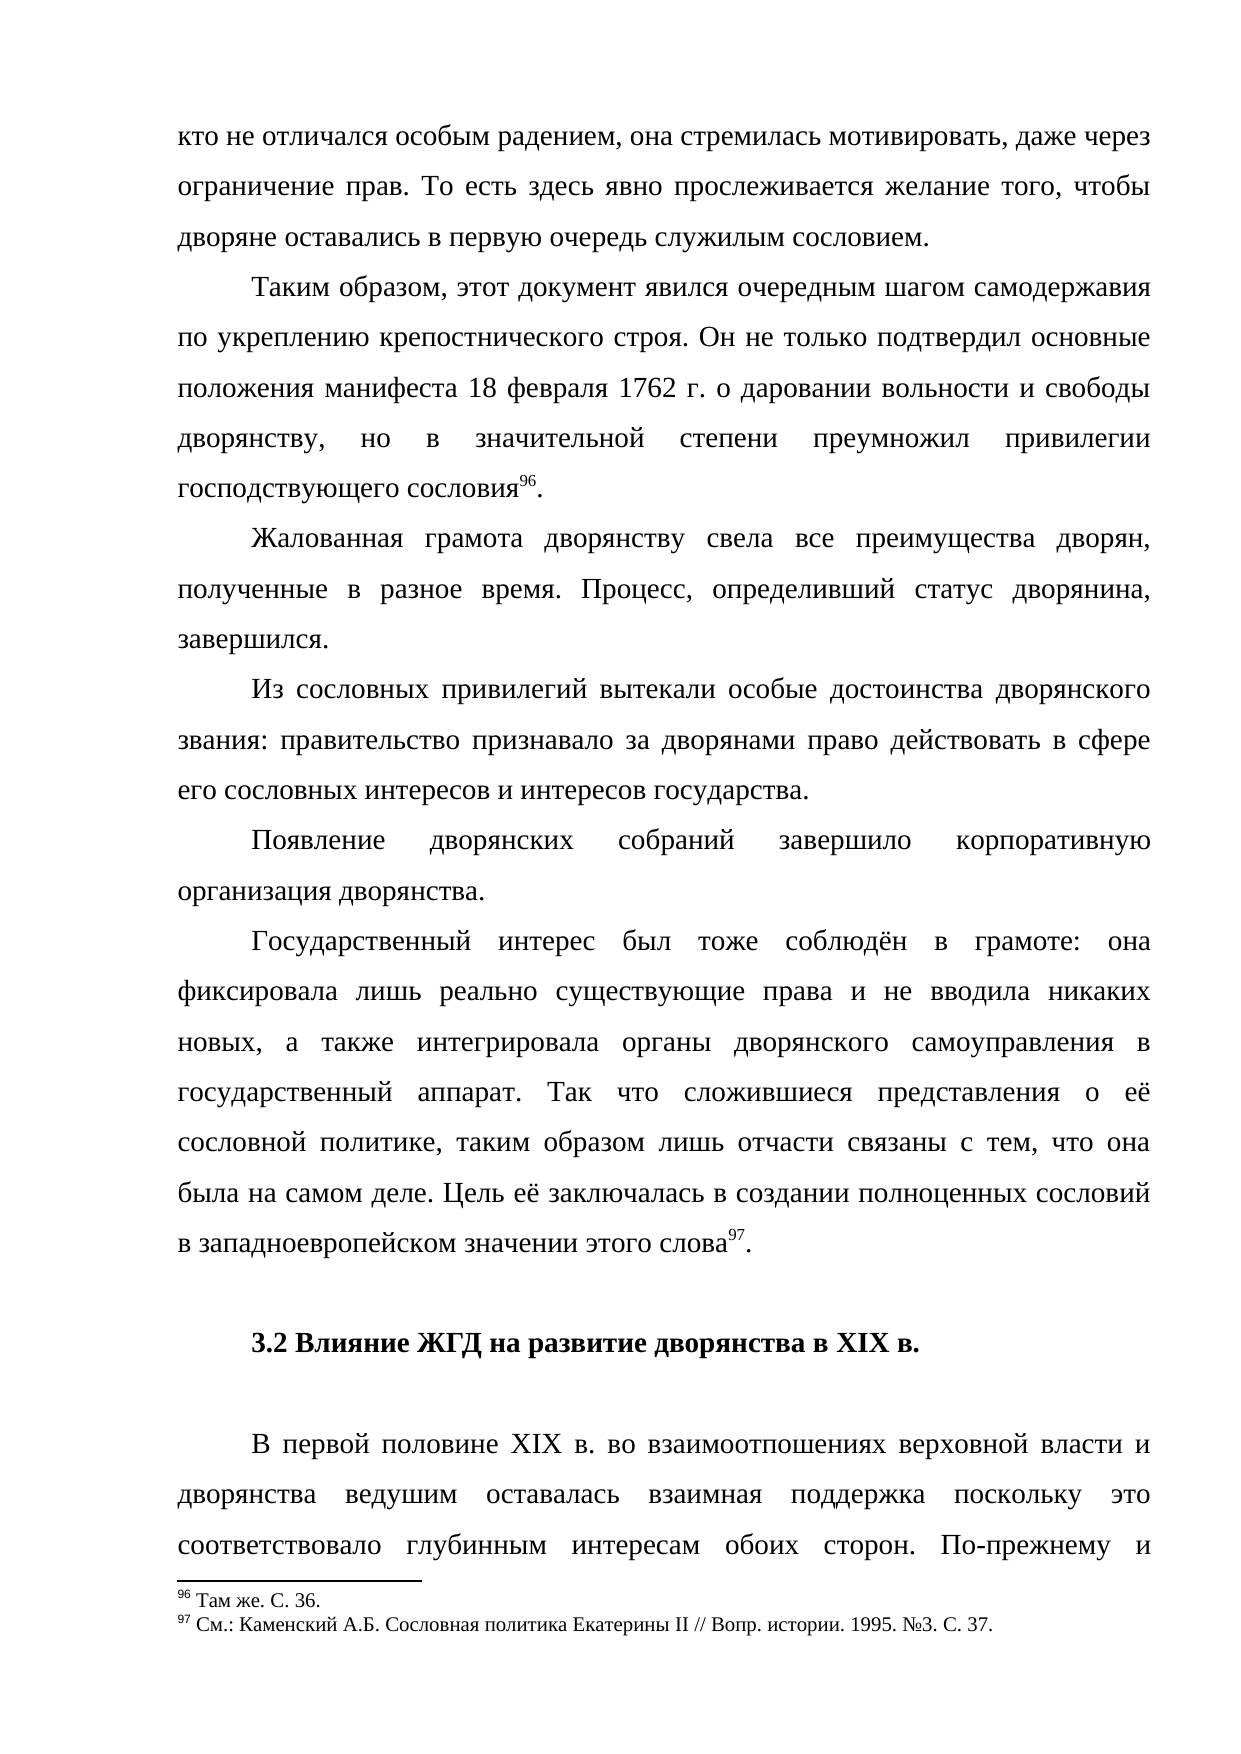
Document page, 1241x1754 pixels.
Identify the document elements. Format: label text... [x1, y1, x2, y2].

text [177, 118, 1152, 252]
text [177, 1426, 1152, 1560]
text Жалованная грамота дворянству свела все преимущества дворян, полученные в разное время. Процесс, определивший статус дворянина, завершился. [177, 521, 1152, 655]
text Государственный интерес был тоже соблюдён в грамоте: она фиксировала лишь реально существующие права и не вводила никаких новых, а также интегрировала органы дворянского самоуправления в государственный аппарат. Так что сложившиеся представления о её сословной политике, таким образом лишь отчасти связаны с тем, что она была на самом деле. Цель её заключалась в создании полноценных сословий в западноевропейском значении этого слова. [177, 923, 1152, 1258]
text Появление дворянских собраний завершило корпоративную организация дворянства. [177, 822, 1152, 906]
subtitle Таким образом, этот документ явился очередным шагом самодержавия по укреплению крепостнического строя. Он не только подтвердил основные положения манифеста 18 февраля . о даровании вольности и свободы дворянству, но в значительной степени преумножил привилегии господствующего сословия. [177, 269, 1152, 504]
subtitle 3.2 Влияние ЖГД на развитие дворянства в XIX в. [251, 1326, 1152, 1359]
text Из сословных привилегий вытекали особые достоинства дворянского звания: правительство признавало за дворянами право действовать в сфере его сословных интересов и интересов государства. [177, 672, 1152, 806]
